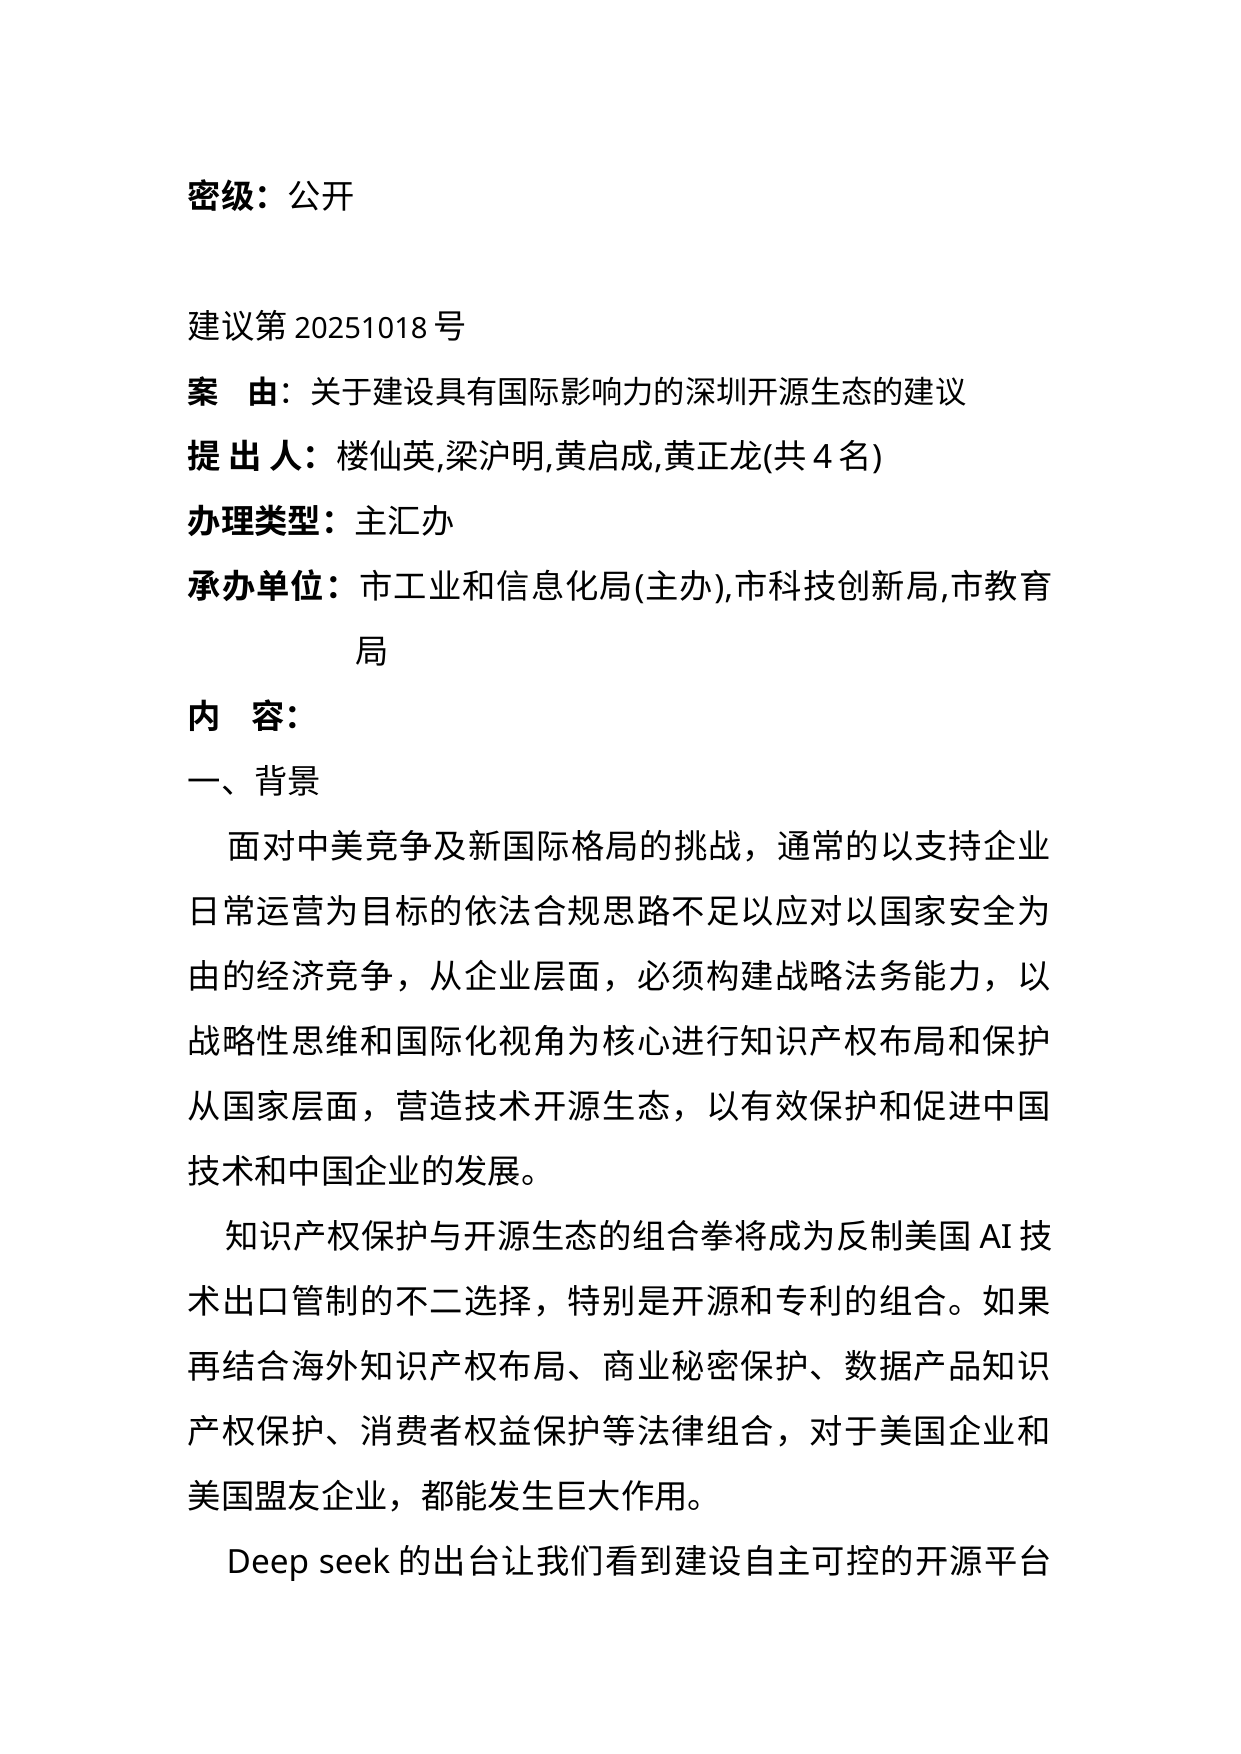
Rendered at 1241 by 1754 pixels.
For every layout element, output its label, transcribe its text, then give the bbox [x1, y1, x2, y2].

text 一、背景 [187, 747, 1053, 812]
text 知识产权保护与开源生态的组合拳将成为反制美国AI技术出口管制的不二选择，特别是开源和专利的组合。如果再结合海外知识产权布局、商业秘密保护、数据产品知识产权保护、消费者权益保护等法律组合，对于美国企业和美国盟友企业，都能发生巨大作用。 [187, 1202, 1053, 1527]
text 办理类型：主汇办 [187, 487, 1053, 552]
text 建议第20251018号 [187, 292, 1053, 357]
text 密级：公开 [187, 162, 1053, 227]
text 案 由：关于建设具有国际影响力的深圳开源生态的建议 [187, 357, 1053, 422]
text 内 容： [187, 682, 1053, 747]
text 承办单位：市工业和信息化局(主办),市科技创新局,市教育局 [187, 552, 1053, 682]
text 提 出 人：楼仙英,梁沪明,黄启成,黄正龙(共4名) [187, 422, 1053, 487]
text 面对中美竞争及新国际格局的挑战，通常的以支持企业日常运营为目标的依法合规思路不足以应对以国家安全为由的经济竞争，从企业层面，必须构建战略法务能力，以战略性思维和国际化视角为核心进行知识产权布局和保护，从国家层面，营造技术开源生态，以有效保护和促进中国技术和中国企业的发展。 [187, 812, 1053, 1202]
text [187, 1527, 1053, 1592]
